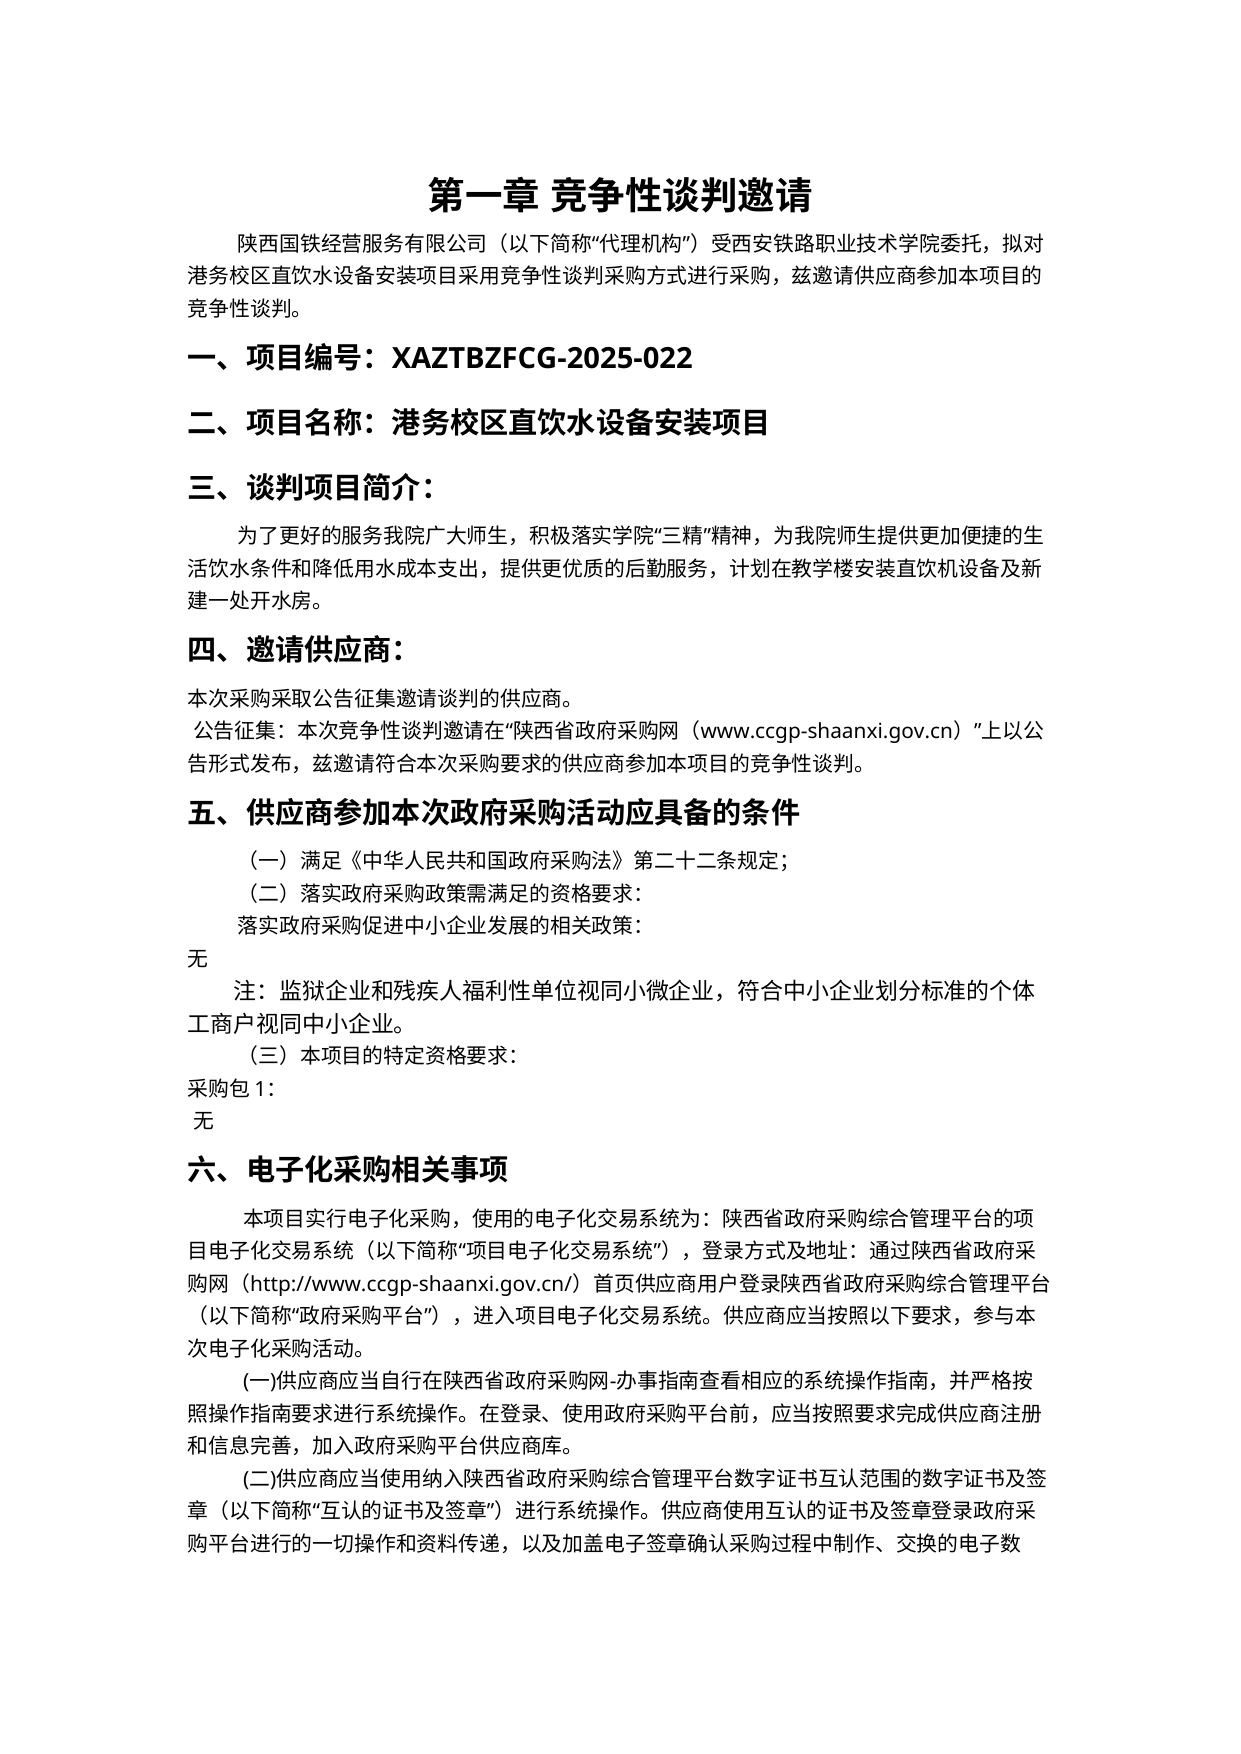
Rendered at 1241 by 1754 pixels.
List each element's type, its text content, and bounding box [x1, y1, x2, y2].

text 本次采购采取公告征集邀请谈判的供应商。 [187, 682, 1053, 714]
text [187, 1462, 1053, 1559]
text 一、项目编号：XAZTBZFCG-2025-022 [187, 324, 1053, 389]
text 无 [187, 1104, 1053, 1137]
text 无 [187, 942, 1053, 974]
text 六、电子化采购相关事项 [187, 1137, 1053, 1202]
text 采购包1： [187, 1072, 1053, 1104]
text 陕西国铁经营服务有限公司（以下简称“代理机构”）受西安铁路职业技术学院委托，拟对港务校区直饮水设备安装项目采用竞争性谈判采购方式进行采购，兹邀请供应商参加本项目的竞争性谈判。 [187, 227, 1053, 324]
text 二、项目名称：港务校区直饮水设备安装项目 [187, 389, 1053, 454]
text 本项目实行电子化采购，使用的电子化交易系统为：陕西省政府采购综合管理平台的项目电子化交易系统（以下简称“项目电子化交易系统”），登录方式及地址：通过陕西省政府采购网（http://www.ccgp-shaanxi.gov.cn/）首页供应商用户登录陕西省政府采购综合管理平台（以下简称“政府采购平台”），进入项目电子化交易系统。供应商应当按照以下要求，参与本次电子化采购活动。 [187, 1202, 1053, 1364]
text （一）满足《中华人民共和国政府采购法》第二十二条规定； [187, 844, 1053, 877]
text 四、邀请供应商： [187, 617, 1053, 682]
text 第一章 竞争性谈判邀请 [187, 162, 1053, 227]
text （二）落实政府采购政策需满足的资格要求： [187, 877, 1053, 909]
text 落实政府采购促进中小企业发展的相关政策： [187, 909, 1053, 942]
text 为了更好的服务我院广大师生，积极落实学院“三精”精神，为我院师生提供更加便捷的生活饮水条件和降低用水成本支出，提供更优质的后勤服务，计划在教学楼安装直饮机设备及新建一处开水房。 [187, 519, 1053, 617]
text （三）本项目的特定资格要求： [187, 1039, 1053, 1072]
text 公告征集：本次竞争性谈判邀请在“陕西省政府采购网（www.ccgp-shaanxi.gov.cn）”上以公告形式发布，兹邀请符合本次采购要求的供应商参加本项目的竞争性谈判。 [187, 714, 1053, 779]
text 三、谈判项目简介： [187, 454, 1053, 519]
text 注：监狱企业和残疾人福利性单位视同小微企业，符合中小企业划分标准的个体工商户视同中小企业。 [187, 974, 1053, 1039]
text 五、供应商参加本次政府采购活动应具备的条件 [187, 779, 1053, 844]
text (一)供应商应当自行在陕西省政府采购网-办事指南查看相应的系统操作指南，并严格按照操作指南要求进行系统操作。在登录、使用政府采购平台前，应当按照要求完成供应商注册和信息完善，加入政府采购平台供应商库。 [187, 1364, 1053, 1462]
